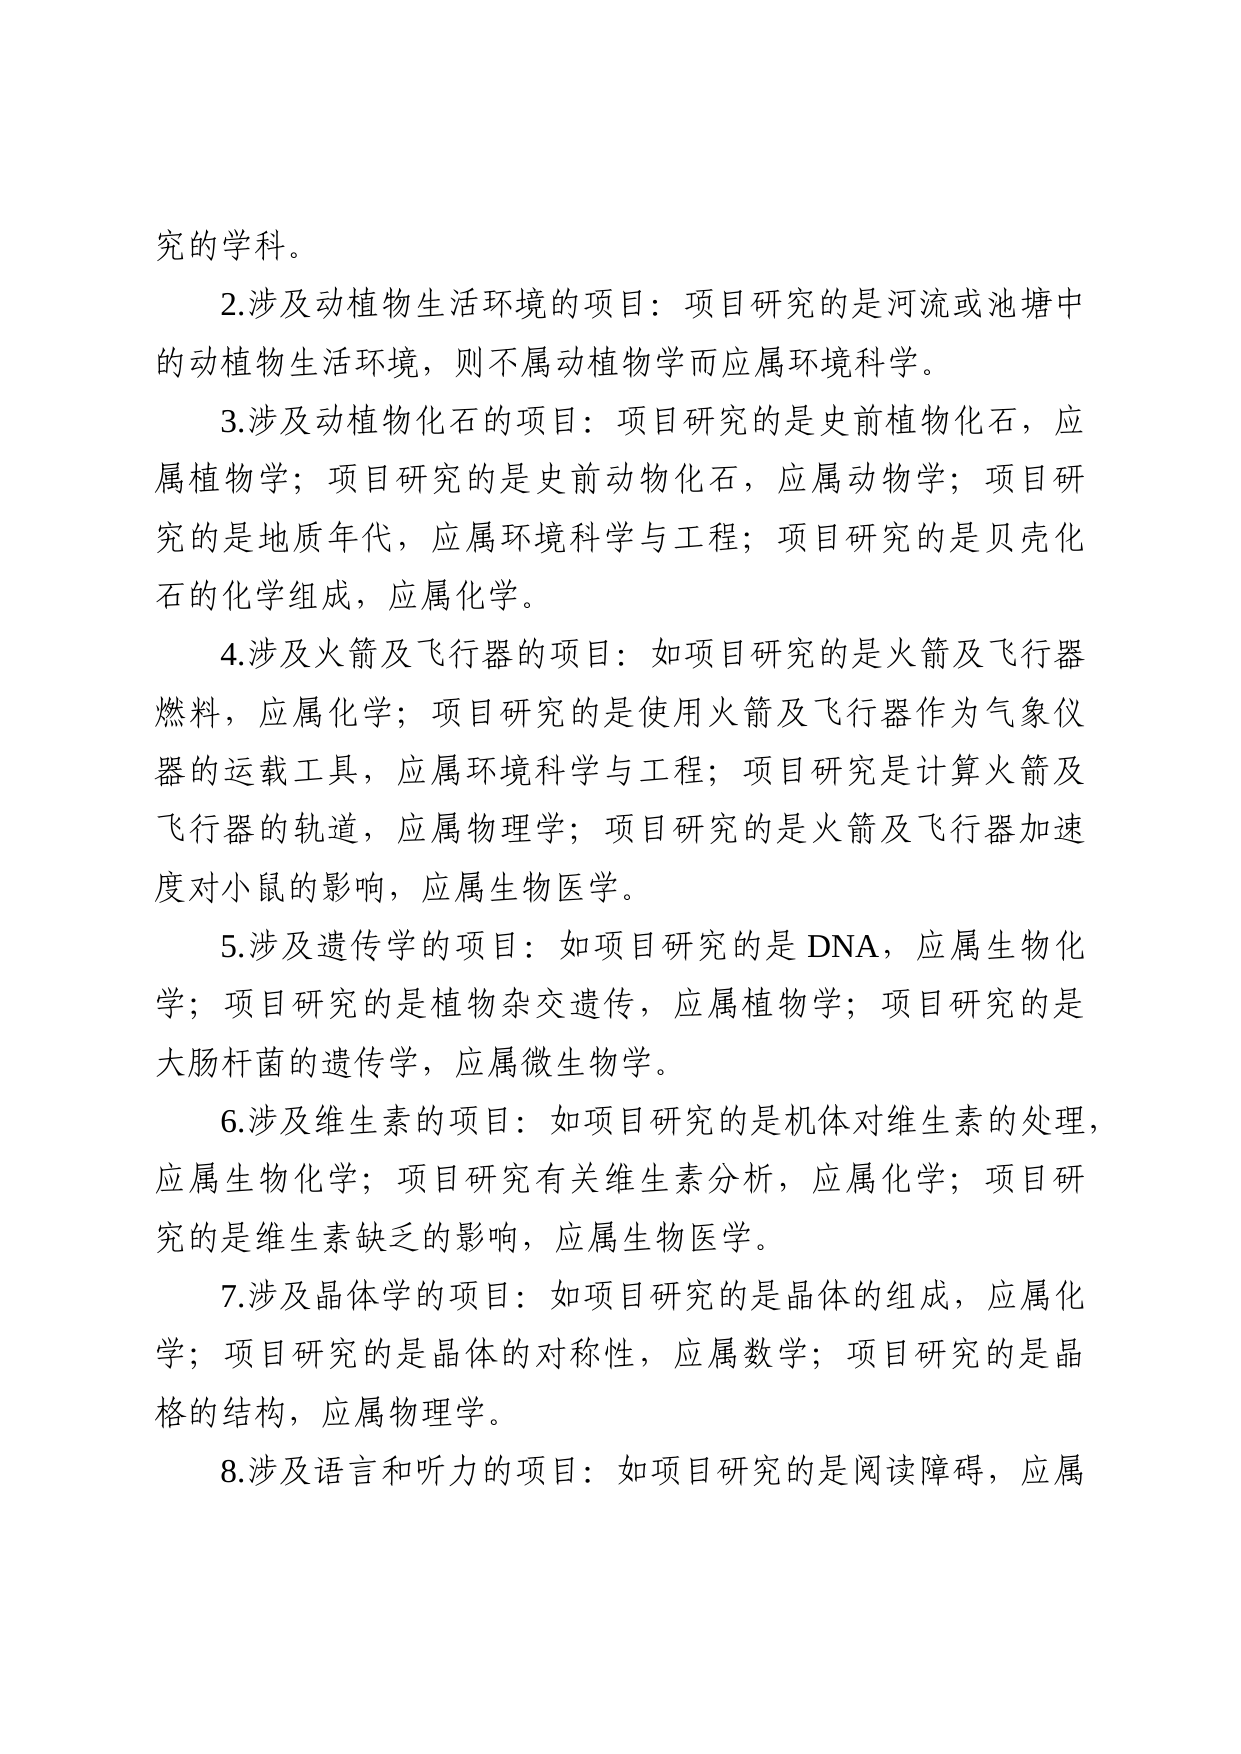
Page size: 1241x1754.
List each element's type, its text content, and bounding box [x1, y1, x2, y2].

text 6.涉及维生素的项目：如项目研究的是机体对维生素的处理，应属生物化学；项目研究有关维生素分析，应属化学；项目研究的是维生素缺乏的影响，应属生物医学。 [153, 1086, 1087, 1261]
text 5.涉及遗传学的项目：如项目研究的是DNA，应属生物化学；项目研究的是植物杂交遗传，应属植物学；项目研究的是大肠杆菌的遗传学，应属微生物学。 [153, 911, 1087, 1086]
text 2.涉及动植物生活环境的项目：项目研究的是河流或池塘中的动植物生活环境，则不属动植物学而应属环境科学。 [153, 269, 1087, 386]
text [153, 1436, 1087, 1494]
text 7.涉及晶体学的项目：如项目研究的是晶体的组成，应属化学；项目研究的是晶体的对称性，应属数学；项目研究的是晶格的结构，应属物理学。 [153, 1261, 1087, 1436]
text 3.涉及动植物化石的项目：项目研究的是史前植物化石，应属植物学；项目研究的是史前动物化石，应属动物学；项目研究的是地质年代，应属环境科学与工程；项目研究的是贝壳化石的化学组成，应属化学。 [153, 386, 1087, 619]
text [153, 211, 1087, 269]
text 4.涉及火箭及飞行器的项目：如项目研究的是火箭及飞行器燃料，应属化学；项目研究的是使用火箭及飞行器作为气象仪器的运载工具，应属环境科学与工程；项目研究是计算火箭及飞行器的轨道，应属物理学；项目研究的是火箭及飞行器加速度对小鼠的影响，应属生物医学。 [153, 619, 1087, 911]
